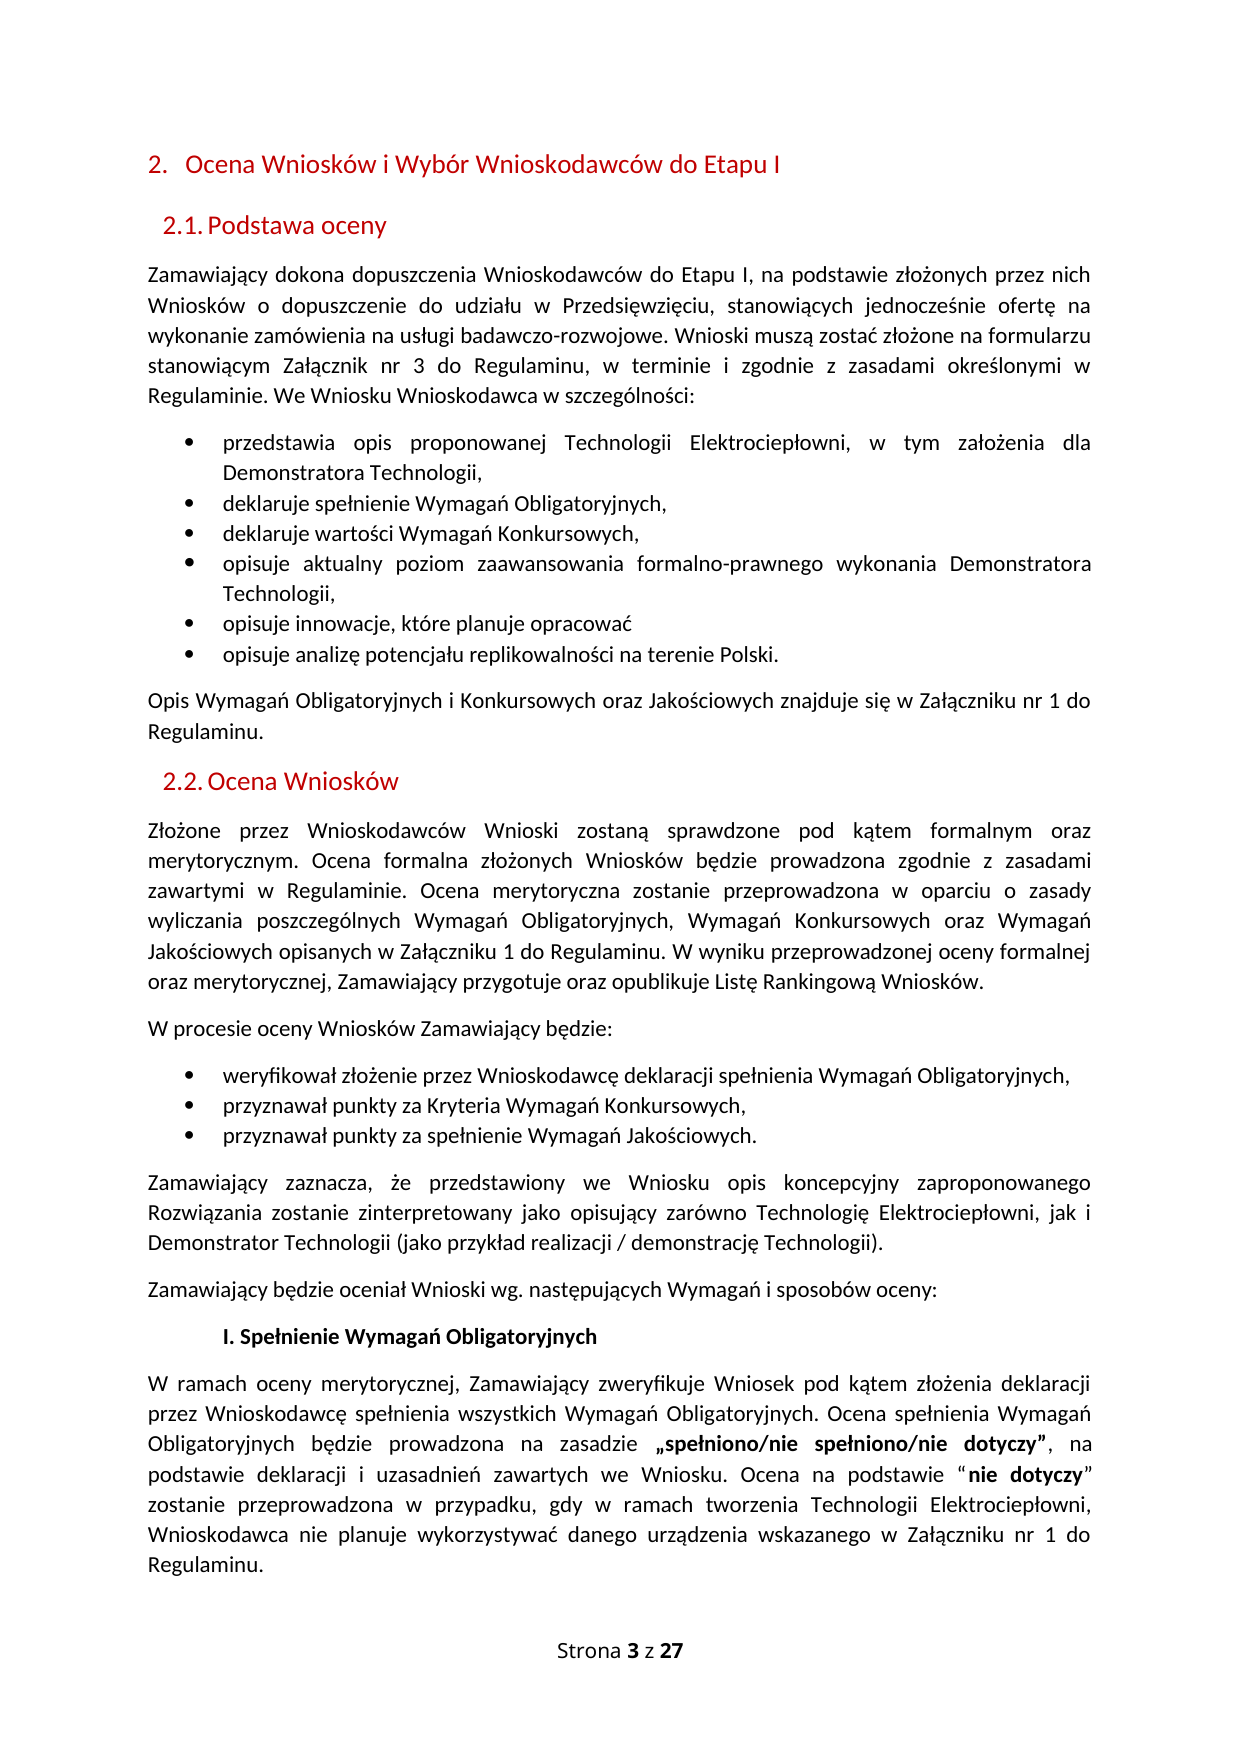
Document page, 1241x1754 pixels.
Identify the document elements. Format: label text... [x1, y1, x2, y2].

text Opis Wymagań Obligatoryjnych i Konkursowych oraz Jakościowych znajduje się w Załączniku nr 1 do Regulaminu. [148, 687, 1093, 745]
text I. Spełnienie Wymagań Obligatoryjnych [223, 1322, 1093, 1350]
list przyznawał punkty za spełnienie Wymagań Jakościowych. [185, 1121, 1093, 1149]
list Ocena Wniosków i Wybór Wnioskodawców do Etapu I [148, 148, 1093, 181]
list opisuje analizę potencjału replikowalności na terenie Polski. [185, 640, 1093, 668]
text W ramach oceny merytorycznej, Zamawiający zweryfikuje Wniosek pod kątem złożenia deklaracji przez Wnioskodawcę spełnienia wszystkich Wymagań Obligatoryjnych. Ocena spełnienia Wymagań Obligatoryjnych będzie prowadzona na zasadzie „spełniono/nie spełniono/nie dotyczy”, na podstawie deklaracji i uzasadnień zawartych we Wniosku. Ocena na podstawie “nie dotyczy” zostanie przeprowadzona w przypadku, gdy w ramach tworzenia Technologii Elektrociepłowni, Wnioskodawca nie planuje wykorzystywać danego urządzenia wskazanego w Załączniku nr 1 do Regulaminu. [148, 1369, 1093, 1578]
text Zamawiający będzie oceniał Wnioski wg. następujących Wymagań i sposobów oceny: [148, 1275, 1093, 1303]
list deklaruje wartości Wymagań Konkursowych, [185, 519, 1093, 547]
list weryfikował złożenie przez Wnioskodawcę deklaracji spełnienia Wymagań Obligatoryjnych, [185, 1061, 1093, 1089]
text Złożone przez Wnioskodawców Wnioski zostaną sprawdzone pod kątem formalnym oraz merytorycznym. Ocena formalna złożonych Wniosków będzie prowadzona zgodnie z zasadami zawartymi w Regulaminie. Ocena merytoryczna zostanie przeprowadzona w oparciu o zasady wyliczania poszczególnych Wymagań Obligatoryjnych, Wymagań Konkursowych oraz Wymagań Jakościowych opisanych w Załączniku 1 do Regulaminu. W wyniku przeprowadzonej oceny formalnej oraz merytorycznej, Zamawiający przygotuje oraz opublikuje Listę Rankingową Wniosków. [148, 816, 1093, 995]
list opisuje innowacje, które planuje opracować [185, 609, 1093, 637]
text W procesie oceny Wniosków Zamawiający będzie: [148, 1014, 1093, 1042]
list Ocena Wniosków [162, 764, 1093, 797]
list przedstawia opis proponowanej Technologii Elektrociepłowni, w tym założenia dla Demonstratora Technologii, [185, 428, 1093, 486]
list deklaruje spełnienie Wymagań Obligatoryjnych, [185, 489, 1093, 517]
text Zamawiający zaznacza, że przedstawiony we Wniosku opis koncepcyjny zaproponowanego Rozwiązania zostanie zinterpretowany jako opisujący zarówno Technologię Elektrociepłowni, jak i Demonstrator Technologii (jako przykład realizacji / demonstrację Technologii). [148, 1168, 1093, 1256]
text Zamawiający dokona dopuszczenia Wnioskodawców do Etapu I, na podstawie złożonych przez nich Wniosków o dopuszczenie do udziału w Przedsięwzięciu, stanowiących jednocześnie ofertę na wykonanie zamówienia na usługi badawczo-rozwojowe. Wnioski muszą zostać złożone na formularzu stanowiącym Załącznik nr 3 do Regulaminu, w terminie i zgodnie z zasadami określonymi w Regulaminie. We Wniosku Wnioskodawca w szczególności: [148, 261, 1093, 409]
list opisuje aktualny poziom zaawansowania formalno-prawnego wykonania Demonstratora Technologii, [185, 549, 1093, 607]
list Podstawa oceny [162, 208, 1093, 241]
list przyznawał punkty za Kryteria Wymagań Konkursowych, [185, 1091, 1093, 1119]
